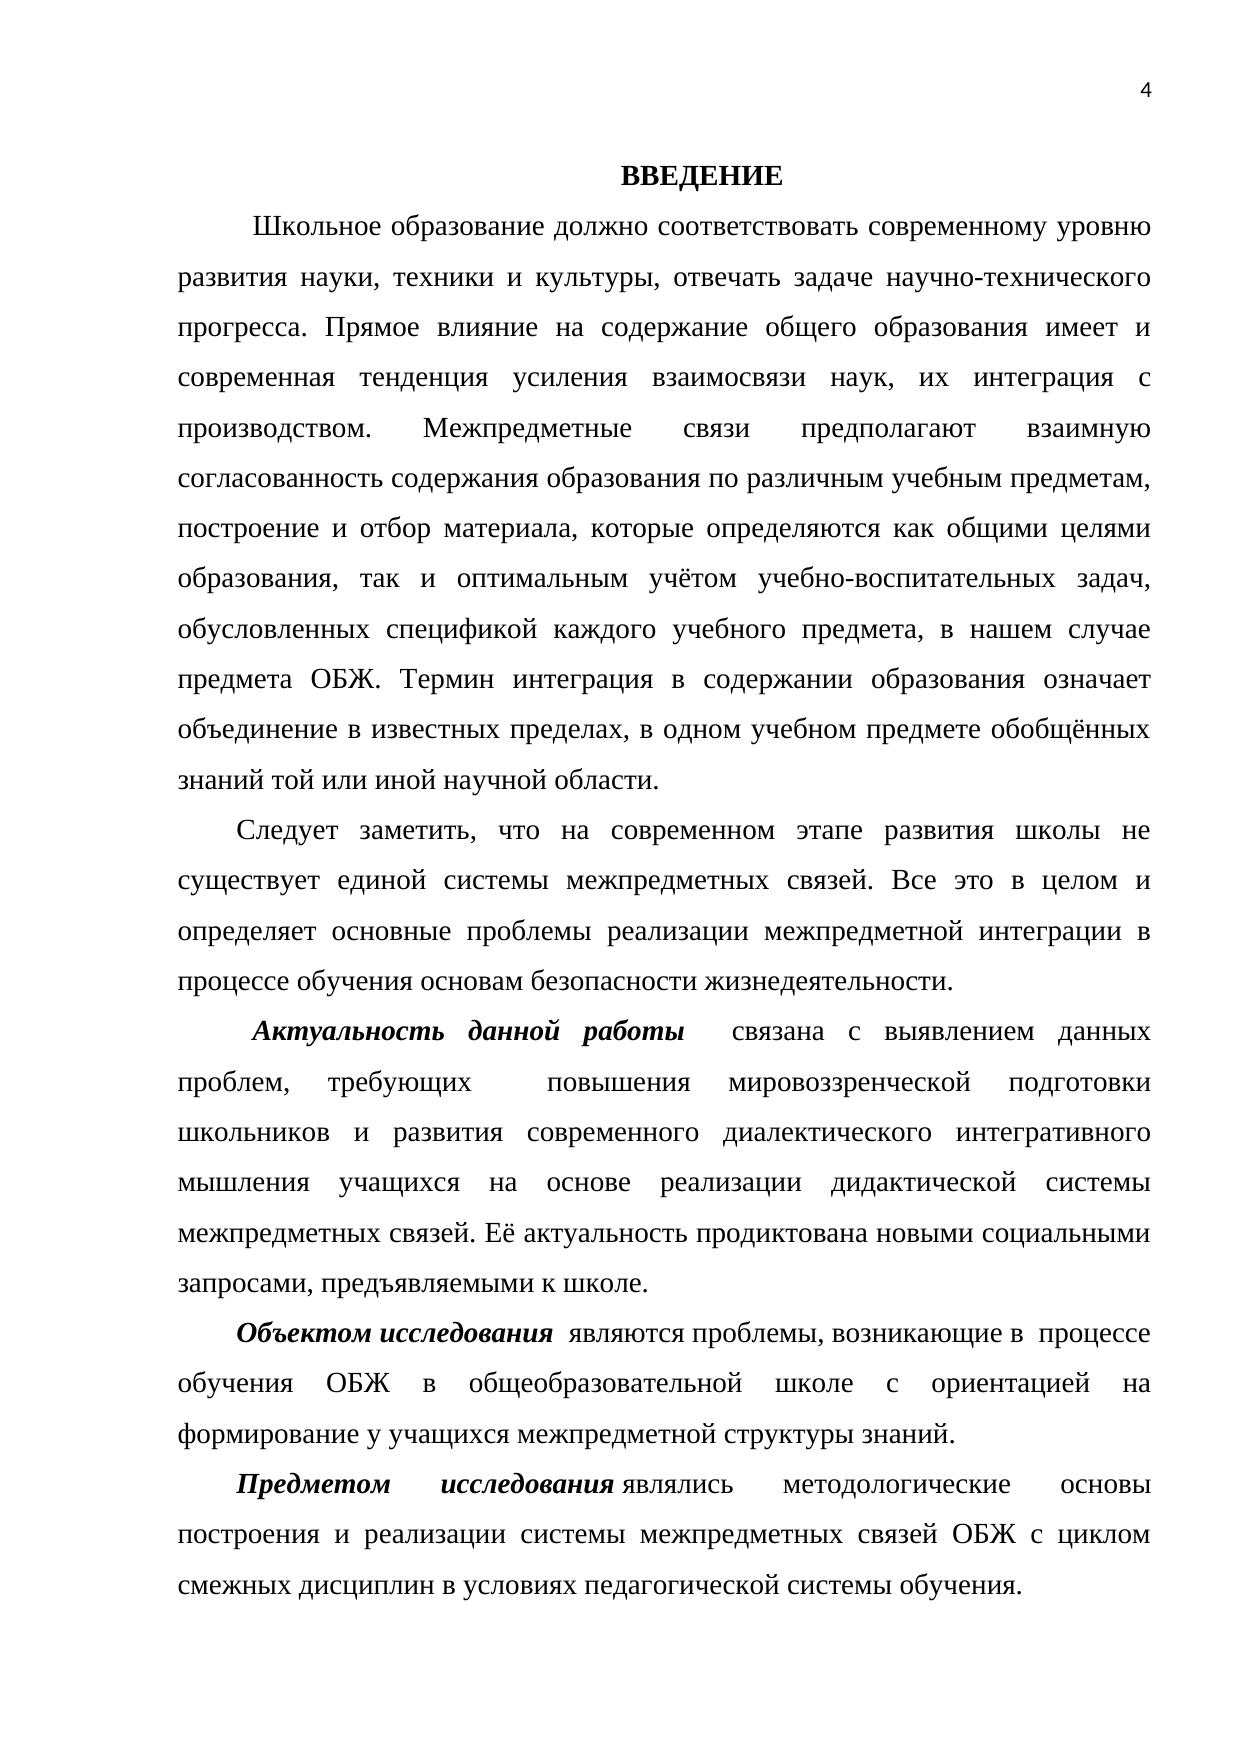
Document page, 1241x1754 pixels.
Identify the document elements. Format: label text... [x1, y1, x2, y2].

text Школьное образование должно соответствовать современному уровню развития науки, техники и культуры, отвечать задаче научно-технического прогресса. Прямое влияние на содержание общего образования имеет и современная тенденция усиления взаимосвязи наук, их интеграция с производством. Межпредметные связи предполагают взаимную согласованность содержания образования по различным учебным предметам, построение и отбор материала, которые определяются как общими целями образования, так и оптимальным учётом учебно-воспитательных задач, обусловленных спецификой каждого учебного предмета, в нашем случае предмета ОБЖ. Термин интеграция в содержании образования означает объединение в известных пределах, в одном учебном предмете обобщённых знаний той или иной научной области. [177, 208, 1152, 795]
text ВВЕДЕНИЕ [177, 158, 1152, 192]
text Следует заметить, что на современном этапе развития школы не существует единой системы межпредметных связей. Все это в целом и определяет основные проблемы реализации межпредметной интеграции в процессе обучения основам безопасности жизнедеятельности. [177, 812, 1152, 997]
text Предметом исследования являлись методологические основы построения и реализации системы межпредметных связей ОБЖ с циклом смежных дисциплин в условиях педагогической системы обучения. [177, 1466, 1152, 1600]
text Актуальность данной работы связана с выявлением данных проблем, требующих повышения мировоззренческой подготовки школьников и развития современного диалектического интегративного мышления учащихся на основе реализации дидактической системы межпредметных связей. Её актуальность продиктована новыми социальными запросами, предъявляемыми к школе. [177, 1013, 1152, 1298]
text Объектом исследования являются проблемы, возникающие в процессе обучения ОБЖ в общеобразовательной школе с ориентацией на формирование у учащихся межпредметной структуры знаний. [177, 1315, 1152, 1449]
